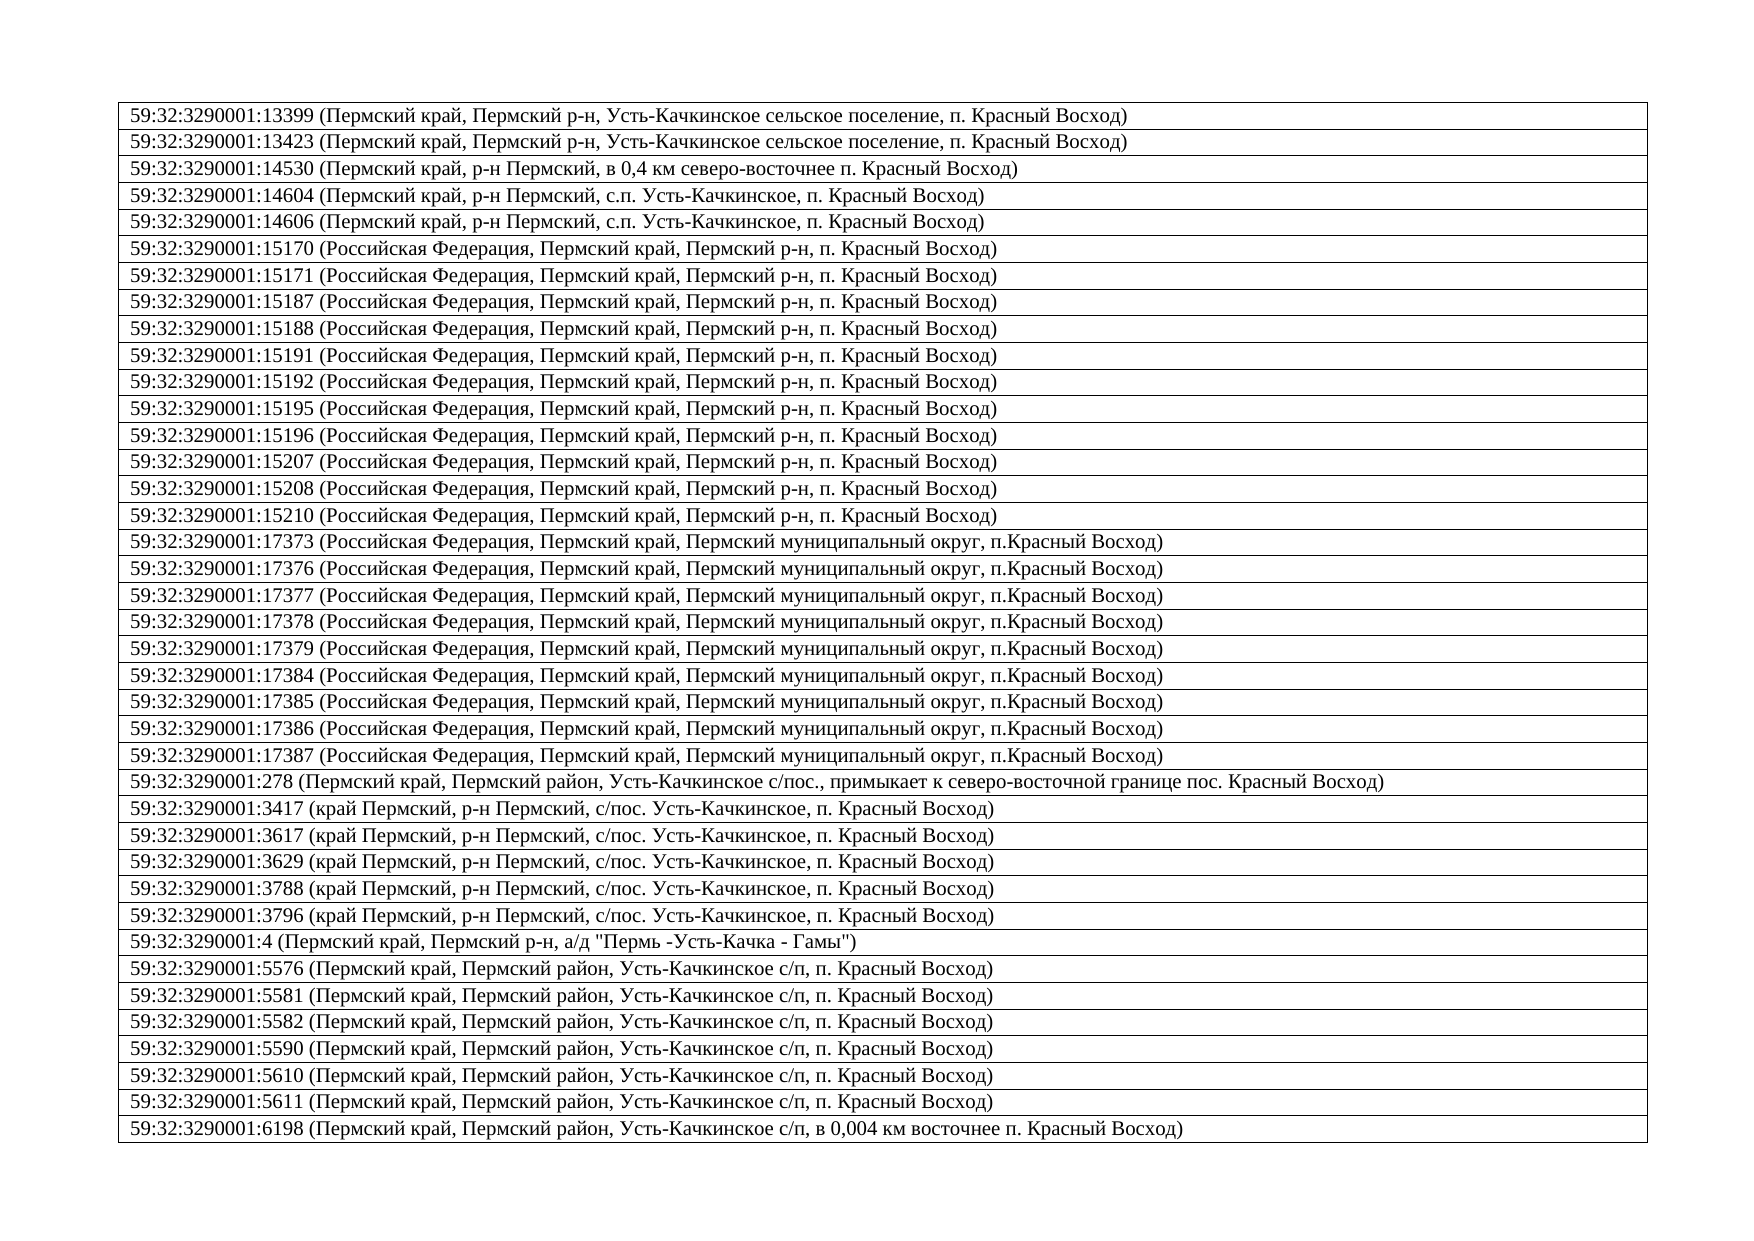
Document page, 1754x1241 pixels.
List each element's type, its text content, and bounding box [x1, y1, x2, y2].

table_cell 59:32:3290001:278 (Пермский край, Пермский район, Усть-Качкинское с/пос., примыкает к северо-восточной границе пос. Красный Восход) [119, 770, 1647, 795]
table_cell 59:32:3290001:14606 (Пермский край, р-н Пермский, с.п. Усть-Качкинское, п. Красный Восход) [119, 210, 1647, 235]
table_cell 59:32:3290001:3617 (край Пермский, р-н Пермский, с/пос. Усть-Качкинское, п. Красный Восход) [119, 823, 1647, 848]
table_cell 59:32:3290001:17377 (Российская Федерация, Пермский край, Пермский муниципальный округ, п.Красный Восход) [119, 583, 1647, 608]
table_cell 59:32:3290001:17385 (Российская Федерация, Пермский край, Пермский муниципальный округ, п.Красный Восход) [119, 690, 1647, 715]
table_cell 59:32:3290001:15195 (Российская Федерация, Пермский край, Пермский р-н, п. Красный Восход) [119, 396, 1647, 422]
table_cell 59:32:3290001:15192 (Российская Федерация, Пермский край, Пермский р-н, п. Красный Восход) [119, 370, 1647, 395]
table_cell 59:32:3290001:6198 (Пермский край, Пермский район, Усть-Качкинское с/п, в 0,004 км восточнее п. Красный Восход) [119, 1116, 1647, 1142]
table_cell 59:32:3290001:13423 (Пермский край, Пермский р-н, Усть-Качкинское сельское поселение, п. Красный Восход) [119, 130, 1647, 155]
table_cell 59:32:3290001:5582 (Пермский край, Пермский район, Усть-Качкинское с/п, п. Красный Восход) [119, 1010, 1647, 1035]
table_cell 59:32:3290001:17386 (Российская Федерация, Пермский край, Пермский муниципальный округ, п.Красный Восход) [119, 716, 1647, 742]
table_cell 59:32:3290001:14530 (Пермский край, р-н Пермский, в 0,4 км северо-восточнее п. Красный Восход) [119, 156, 1647, 182]
table_cell 59:32:3290001:5581 (Пермский край, Пермский район, Усть-Качкинское с/п, п. Красный Восход) [119, 983, 1647, 1008]
table_cell 59:32:3290001:3788 (край Пермский, р-н Пермский, с/пос. Усть-Качкинское, п. Красный Восход) [119, 876, 1647, 902]
table_cell 59:32:3290001:17378 (Российская Федерация, Пермский край, Пермский муниципальный округ, п.Красный Восход) [119, 610, 1647, 635]
table_cell 59:32:3290001:15191 (Российская Федерация, Пермский край, Пермский р-н, п. Красный Восход) [119, 343, 1647, 368]
table_cell 59:32:3290001:5610 (Пермский край, Пермский район, Усть-Качкинское с/п, п. Красный Восход) [119, 1063, 1647, 1088]
table_cell 59:32:3290001:17379 (Российская Федерация, Пермский край, Пермский муниципальный округ, п.Красный Восход) [119, 636, 1647, 662]
table_cell 59:32:3290001:5611 (Пермский край, Пермский район, Усть-Качкинское с/п, п. Красный Восход) [119, 1090, 1647, 1115]
table_cell 59:32:3290001:15170 (Российская Федерация, Пермский край, Пермский р-н, п. Красный Восход) [119, 236, 1647, 262]
table_cell 59:32:3290001:15207 (Российская Федерация, Пермский край, Пермский р-н, п. Красный Восход) [119, 450, 1647, 475]
table_cell 59:32:3290001:5590 (Пермский край, Пермский район, Усть-Качкинское с/п, п. Красный Восход) [119, 1036, 1647, 1062]
table_cell 59:32:3290001:14604 (Пермский край, р-н Пермский, с.п. Усть-Качкинское, п. Красный Восход) [119, 183, 1647, 208]
table_cell 59:32:3290001:5576 (Пермский край, Пермский район, Усть-Качкинское с/п, п. Красный Восход) [119, 956, 1647, 982]
table_cell 59:32:3290001:15188 (Российская Федерация, Пермский край, Пермский р-н, п. Красный Восход) [119, 316, 1647, 342]
table_cell 59:32:3290001:3796 (край Пермский, р-н Пермский, с/пос. Усть-Качкинское, п. Красный Восход) [119, 903, 1647, 928]
table_cell 59:32:3290001:17384 (Российская Федерация, Пермский край, Пермский муниципальный округ, п.Красный Восход) [119, 663, 1647, 688]
table_cell 59:32:3290001:4 (Пермский край, Пермский р-н, а/д "Пермь -Усть-Качка - Гамы") [119, 930, 1647, 955]
table_cell 59:32:3290001:15208 (Российская Федерация, Пермский край, Пермский р-н, п. Красный Восход) [119, 476, 1647, 502]
table_cell 59:32:3290001:3629 (край Пермский, р-н Пермский, с/пос. Усть-Качкинское, п. Красный Восход) [119, 850, 1647, 875]
table_cell 59:32:3290001:17373 (Российская Федерация, Пермский край, Пермский муниципальный округ, п.Красный Восход) [119, 530, 1647, 555]
table_cell 59:32:3290001:13399 (Пермский край, Пермский р-н, Усть-Качкинское сельское поселение, п. Красный Восход) [119, 103, 1647, 128]
table_cell 59:32:3290001:17387 (Российская Федерация, Пермский край, Пермский муниципальный округ, п.Красный Восход) [119, 743, 1647, 768]
table_cell 59:32:3290001:17376 (Российская Федерация, Пермский край, Пермский муниципальный округ, п.Красный Восход) [119, 556, 1647, 582]
table_cell 59:32:3290001:15187 (Российская Федерация, Пермский край, Пермский р-н, п. Красный Восход) [119, 290, 1647, 315]
table_cell 59:32:3290001:15210 (Российская Федерация, Пермский край, Пермский р-н, п. Красный Восход) [119, 503, 1647, 528]
table_cell 59:32:3290001:3417 (край Пермский, р-н Пермский, с/пос. Усть-Качкинское, п. Красный Восход) [119, 796, 1647, 822]
table_cell 59:32:3290001:15171 (Российская Федерация, Пермский край, Пермский р-н, п. Красный Восход) [119, 263, 1647, 288]
table_cell 59:32:3290001:15196 (Российская Федерация, Пермский край, Пермский р-н, п. Красный Восход) [119, 423, 1647, 448]
